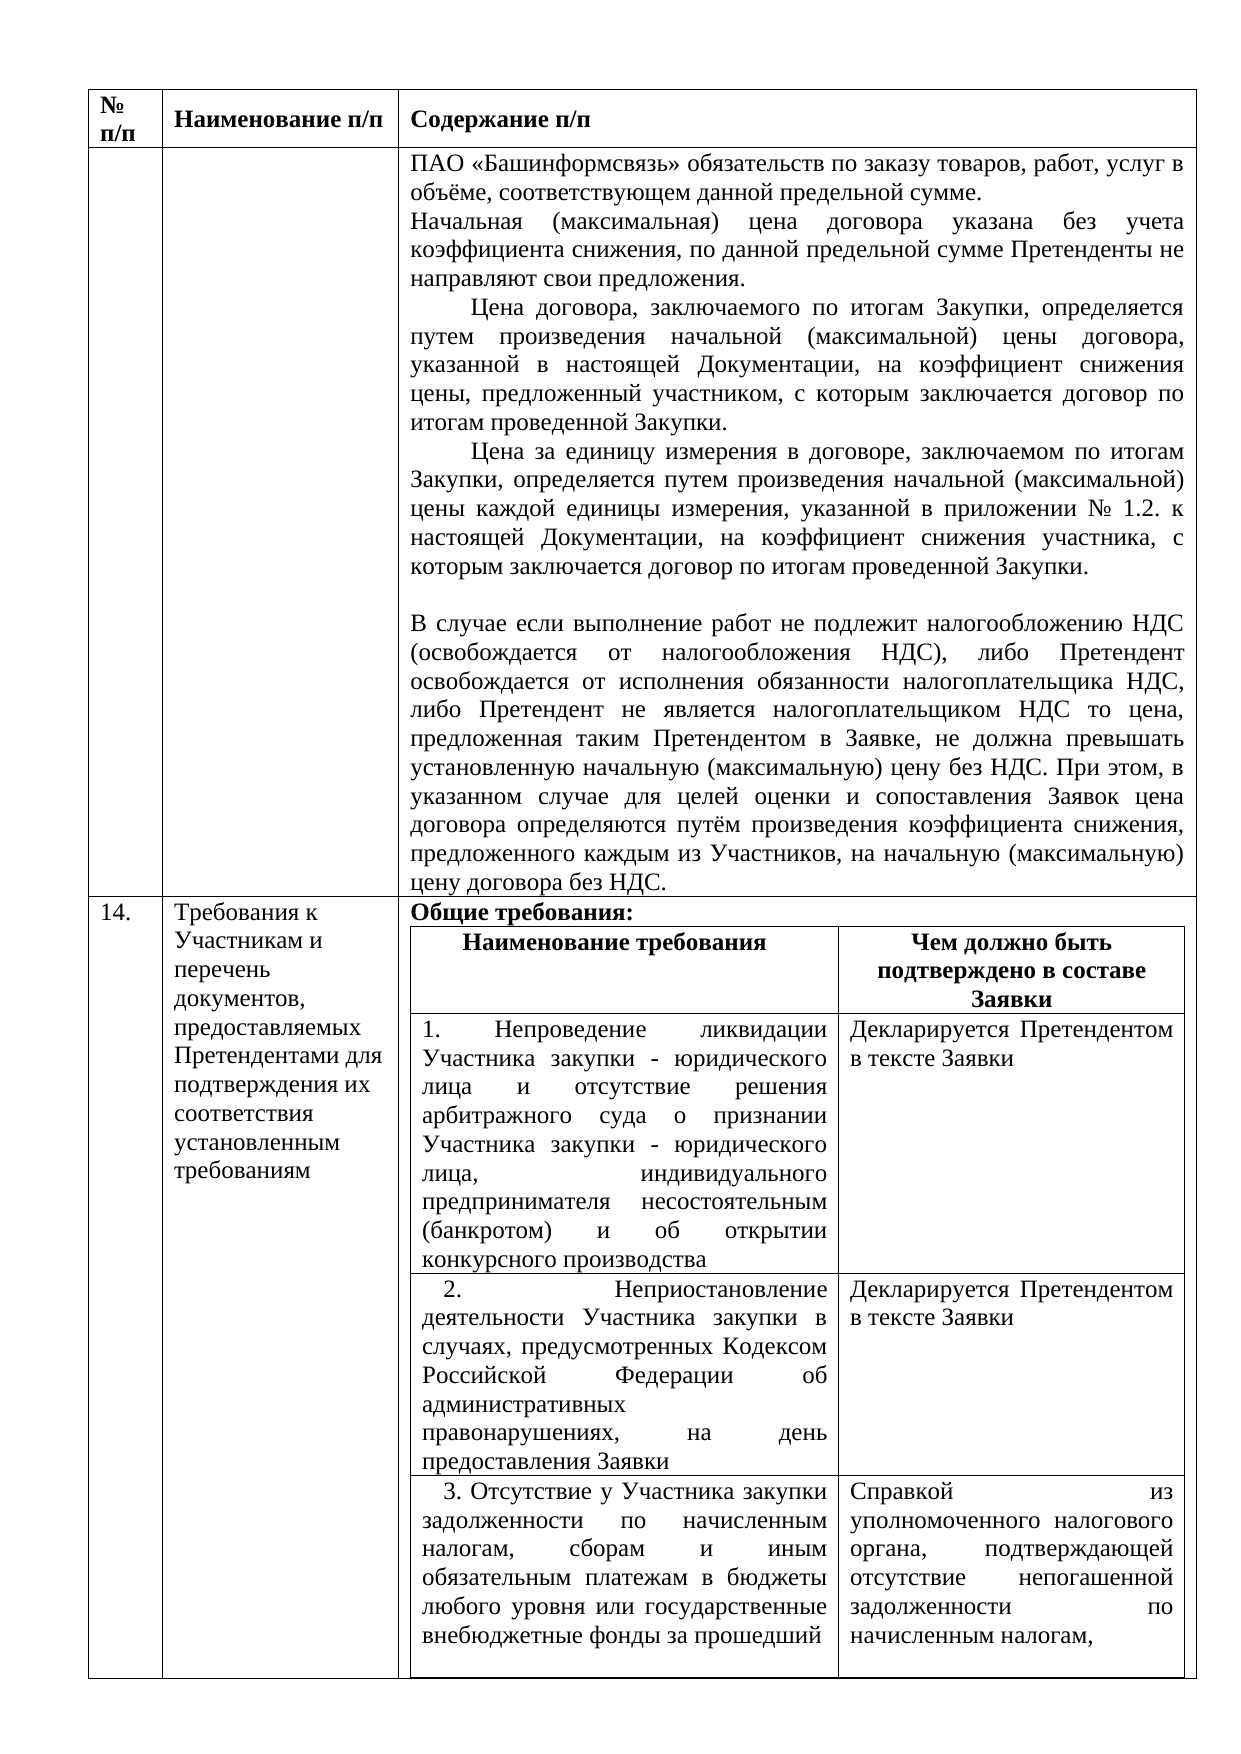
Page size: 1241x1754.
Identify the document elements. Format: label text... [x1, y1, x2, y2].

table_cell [163, 897, 398, 1678]
table_header Содержание п/п [399, 90, 1196, 147]
table_cell [89, 148, 162, 896]
table_cell [89, 897, 162, 1678]
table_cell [163, 148, 398, 896]
table_cell Общие требования: Дополнительные требования: [399, 897, 1196, 1678]
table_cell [399, 148, 1196, 896]
table_header Наименование п/п [163, 90, 398, 147]
table_header № п/п [89, 90, 162, 147]
